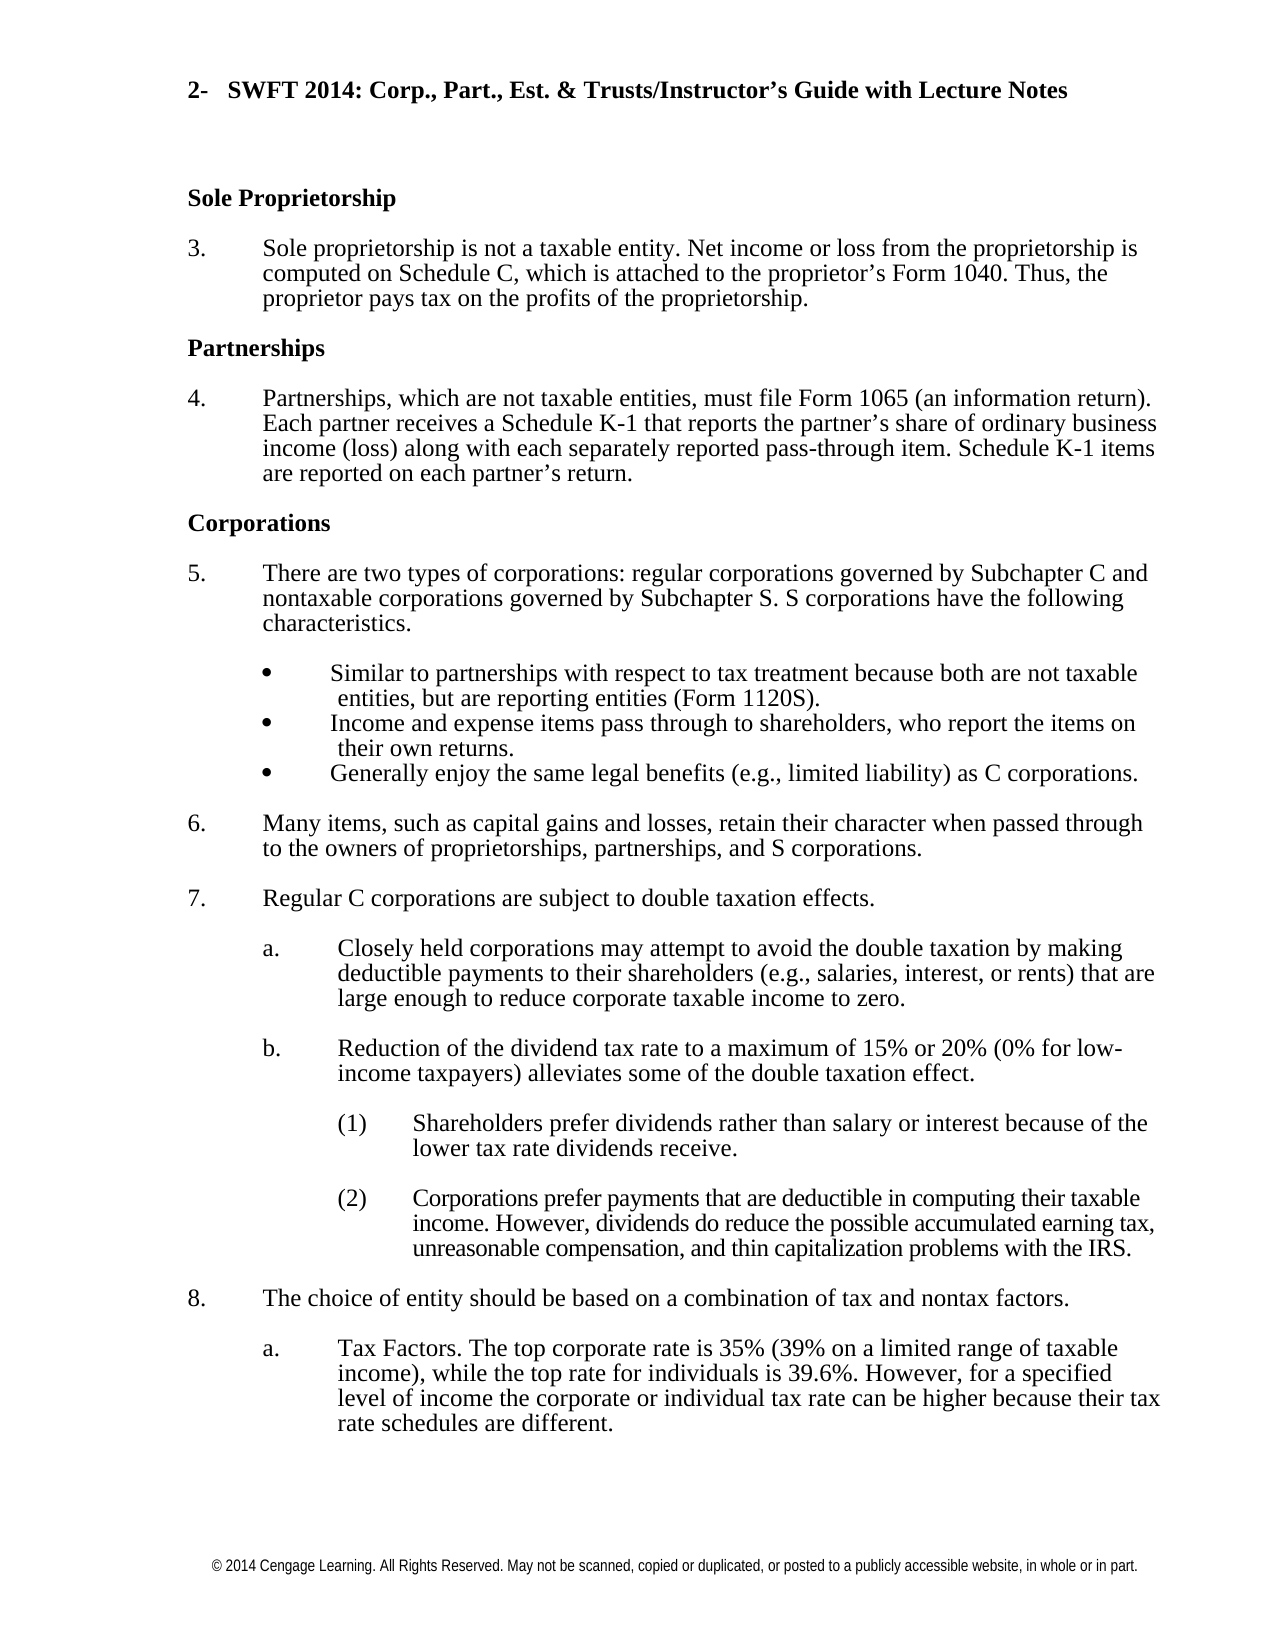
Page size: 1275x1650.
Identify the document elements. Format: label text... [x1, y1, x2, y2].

text 8. The choice of entity should be based on a combination of tax and nontax factors. [187, 1286, 1162, 1311]
list Income and expense items pass through to shareholders, who report the items on their own returns. [262, 711, 1162, 761]
text 3. Sole proprietorship is not a taxable entity. Net income or loss from the proprietorship is computed on Schedule C, which is attached to the proprietor’s Form 1040. Thus, the proprietor pays tax on the profits of the proprietorship. [187, 236, 1162, 311]
text b. Reduction of the dividend tax rate to a maximum of 15% or 20% (0% for low-income taxpayers) alleviates some of the double taxation effect. [262, 1036, 1162, 1086]
text Partnerships [187, 336, 1162, 361]
text a. Closely held corporations may attempt to avoid the double taxation by making deductible payments to their shareholders (e.g., salaries, interest, or rents) that are large enough to reduce corporate taxable income to zero. [262, 936, 1162, 1011]
text Sole Proprietorship [187, 186, 1162, 211]
text 6. Many items, such as capital gains and losses, retain their character when passed through to the owners of proprietorships, partnerships, and S corporations. [187, 811, 1162, 861]
text a. Tax Factors. The top corporate rate is 35% (39% on a limited range of taxable income), while the top rate for individuals is 39.6%. However, for a specified level of income the corporate or individual tax rate can be higher because their tax rate schedules are different. [262, 1336, 1162, 1436]
text (1) Shareholders prefer dividends rather than salary or interest because of the lower tax rate dividends receive. [337, 1111, 1162, 1161]
text 5. There are two types of corporations: regular corporations governed by Subchapter C and nontaxable corporations governed by Subchapter S. S corporations have the following characteristics. [187, 561, 1162, 636]
text Corporations [187, 511, 1162, 536]
text (2) Corporations prefer payments that are deductible in computing their taxable income. However, dividends do reduce the possible accumulated earning tax, unreasonable compensation, and thin capitalization problems with the IRS. [337, 1186, 1162, 1261]
text 4. Partnerships, which are not taxable entities, must file Form 1065 (an information return). Each partner receives a Schedule K-1 that reports the partner’s share of ordinary business income (loss) along with each separately reported pass-through item. Schedule K-1 items are reported on each partner’s return. [187, 386, 1162, 486]
text 7. Regular C corporations are subject to double taxation effects. [187, 886, 1162, 911]
list Similar to partnerships with respect to tax treatment because both are not taxable entities, but are reporting entities (Form 1120S). [262, 661, 1162, 711]
list Generally enjoy the same legal benefits (e.g., limited liability) as C corporations. [262, 761, 1162, 786]
